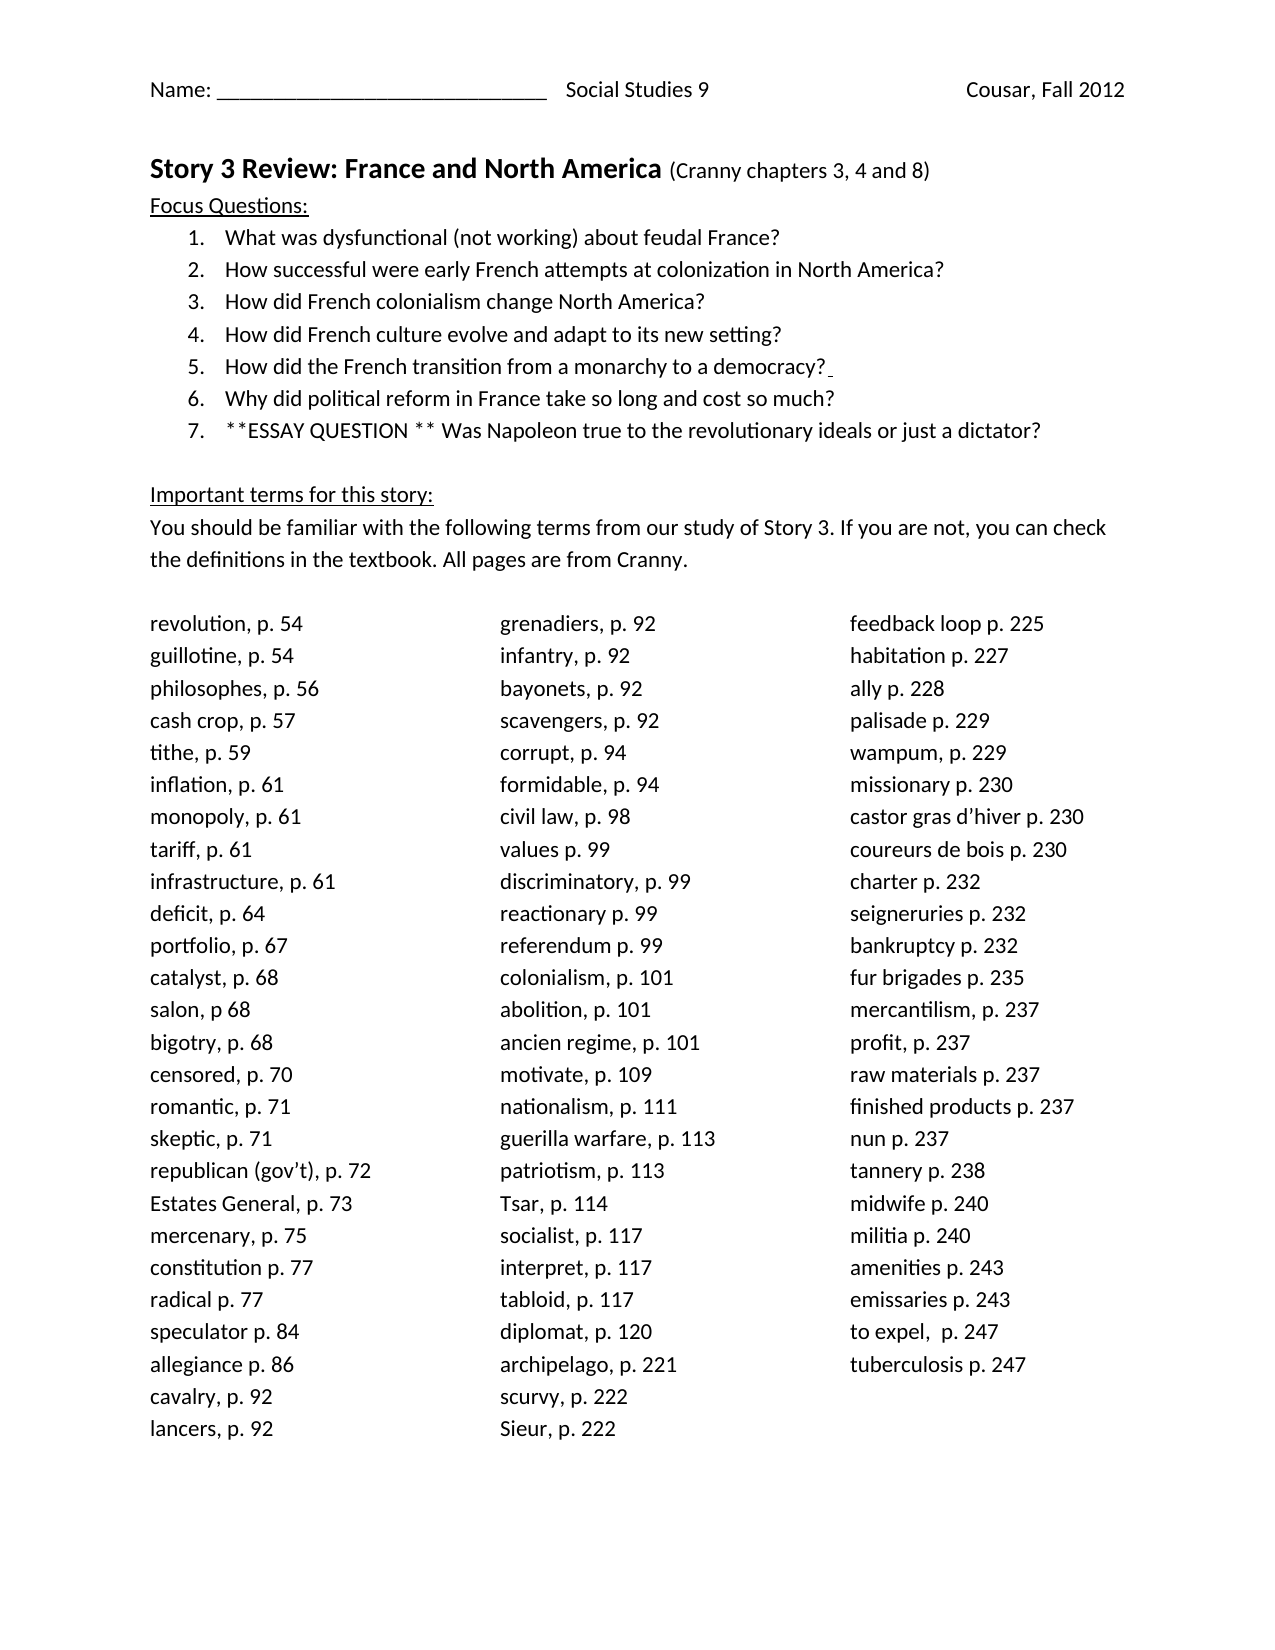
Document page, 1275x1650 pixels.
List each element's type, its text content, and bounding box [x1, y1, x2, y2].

text coureurs de bois p. 230 [850, 835, 1125, 863]
text habitation p. 227 [850, 642, 1125, 669]
text mercenary, p. 75 [150, 1221, 425, 1249]
text skeptic, p. 71 [150, 1124, 425, 1152]
text scavengers, p. 92 [500, 706, 775, 734]
text tithe, p. 59 [150, 738, 425, 766]
text reactionary p. 99 [500, 899, 775, 927]
text tariff, p. 61 [150, 835, 425, 863]
text seigneruries p. 232 [850, 899, 1125, 927]
text colonialism, p. 101 [500, 963, 775, 991]
text militia p. 240 [850, 1221, 1125, 1249]
text raw materials p. 237 [850, 1060, 1125, 1088]
text to expel, p. 247 [850, 1317, 1125, 1346]
text romantic, p. 71 [150, 1092, 425, 1120]
text bigotry, p. 68 [150, 1028, 425, 1056]
text patriotism, p. 113 [500, 1157, 775, 1184]
text abolition, p. 101 [500, 996, 775, 1024]
list Why did political reform in France take so long and cost so much? [187, 384, 1125, 412]
text monopoly, p. 61 [150, 802, 425, 831]
text republican (gov’t), p. 72 [150, 1157, 425, 1184]
text Important terms for this story: [150, 481, 1125, 509]
text allegiance p. 86 [150, 1350, 425, 1378]
text values p. 99 [500, 835, 775, 863]
text salon, p 68 [150, 996, 425, 1024]
text guerilla warfare, p. 113 [500, 1124, 775, 1152]
text Estates General, p. 73 [150, 1189, 425, 1217]
text You should be familiar with the following terms from our study of Story 3. If you are not, you can check the definitions in the textbook. All pages are from Cranny. [150, 513, 1125, 573]
text nationalism, p. 111 [500, 1092, 775, 1120]
text referendum p. 99 [500, 931, 775, 959]
list How did French culture evolve and adapt to its new setting? [187, 320, 1125, 348]
text censored, p. 70 [150, 1060, 425, 1088]
text socialist, p. 117 [500, 1221, 775, 1249]
text ally p. 228 [850, 674, 1125, 702]
text profit, p. 237 [850, 1028, 1125, 1056]
text discriminatory, p. 99 [500, 867, 775, 895]
text revolution, p. 54 [150, 609, 425, 637]
text radical p. 77 [150, 1285, 425, 1313]
text deficit, p. 64 [150, 899, 425, 927]
text inflation, p. 61 [150, 770, 425, 798]
text guillotine, p. 54 [150, 642, 425, 669]
text formidable, p. 94 [500, 770, 775, 798]
text lancers, p. 92 [150, 1414, 425, 1442]
text civil law, p. 98 [500, 802, 775, 831]
text finished products p. 237 [850, 1092, 1125, 1120]
list **ESSAY QUESTION ** Was Napoleon true to the revolutionary ideals or just a dictator? [187, 416, 1125, 444]
text grenadiers, p. 92 [500, 609, 775, 637]
text diplomat, p. 120 [500, 1317, 775, 1346]
text interpret, p. 117 [500, 1253, 775, 1281]
text cavalry, p. 92 [150, 1382, 425, 1410]
text tabloid, p. 117 [500, 1285, 775, 1313]
text missionary p. 230 [850, 770, 1125, 798]
list How did the French transition from a monarchy to a democracy? [187, 352, 1125, 380]
text infantry, p. 92 [500, 642, 775, 669]
text catalyst, p. 68 [150, 963, 425, 991]
text tuberculosis p. 247 [850, 1350, 1125, 1378]
text amenities p. 243 [850, 1253, 1125, 1281]
text Focus Questions: [150, 191, 1125, 219]
text mercantilism, p. 237 [850, 996, 1125, 1024]
text midwife p. 240 [850, 1189, 1125, 1217]
text motivate, p. 109 [500, 1060, 775, 1088]
text philosophes, p. 56 [150, 674, 425, 702]
text Sieur, p. 222 [500, 1414, 775, 1442]
text ancien regime, p. 101 [500, 1028, 775, 1056]
text bankruptcy p. 232 [850, 931, 1125, 959]
text palisade p. 229 [850, 706, 1125, 734]
text charter p. 232 [850, 867, 1125, 895]
text cash crop, p. 57 [150, 706, 425, 734]
list How did French colonialism change North America? [187, 287, 1125, 316]
text bayonets, p. 92 [500, 674, 775, 702]
list How successful were early French attempts at colonization in North America? [187, 255, 1125, 283]
text tannery p. 238 [850, 1157, 1125, 1184]
list What was dysfunctional (not working) about feudal France? [187, 223, 1125, 251]
text corrupt, p. 94 [500, 738, 775, 766]
text archipelago, p. 221 [500, 1350, 775, 1378]
text infrastructure, p. 61 [150, 867, 425, 895]
text constitution p. 77 [150, 1253, 425, 1281]
text Tsar, p. 114 [500, 1189, 775, 1217]
text Story 3 Review: France and North America (Cranny chapters 3, 4 and 8) [150, 150, 1125, 186]
text speculator p. 84 [150, 1317, 425, 1346]
text portfolio, p. 67 [150, 931, 425, 959]
text wampum, p. 229 [850, 738, 1125, 766]
text castor gras d’hiver p. 230 [850, 802, 1125, 831]
text emissaries p. 243 [850, 1285, 1125, 1313]
text nun p. 237 [850, 1124, 1125, 1152]
text feedback loop p. 225 [850, 609, 1125, 637]
text fur brigades p. 235 [850, 963, 1125, 991]
text scurvy, p. 222 [500, 1382, 775, 1410]
